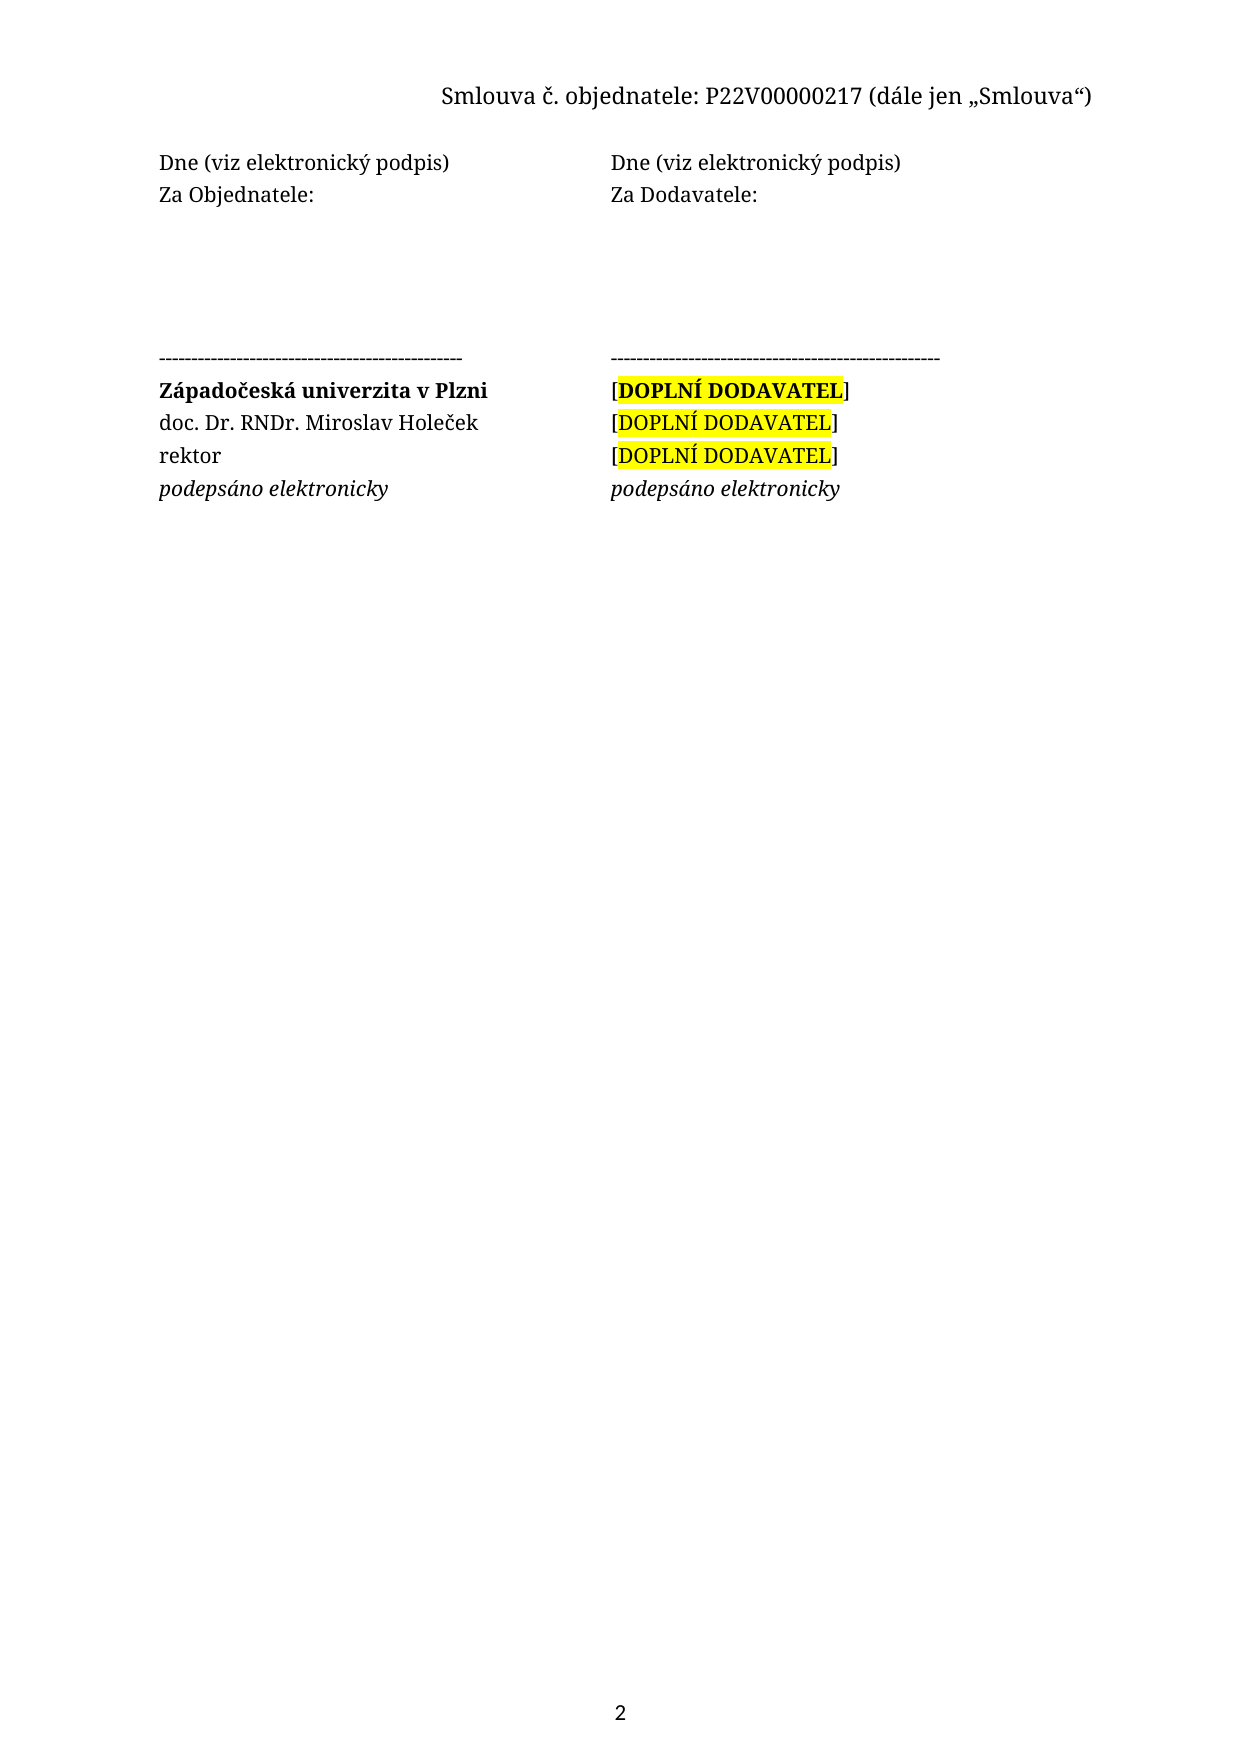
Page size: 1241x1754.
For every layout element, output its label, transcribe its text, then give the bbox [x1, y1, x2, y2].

table_header Dne (viz elektronický podpis) Za Objednatele: ----------------------------------------------- Západočeská univerzita v Plzni doc. Dr. RNDr. Miroslav Holeček rektor podepsáno elektronicky [148, 148, 599, 538]
table_header Dne (viz elektronický podpis) Za Dodavatele: --------------------------------------------------- [DOPLNÍ DODAVATEL] [DOPLNÍ DODAVATEL] [DOPLNÍ DODAVATEL] podepsáno elektronicky [599, 148, 1051, 538]
